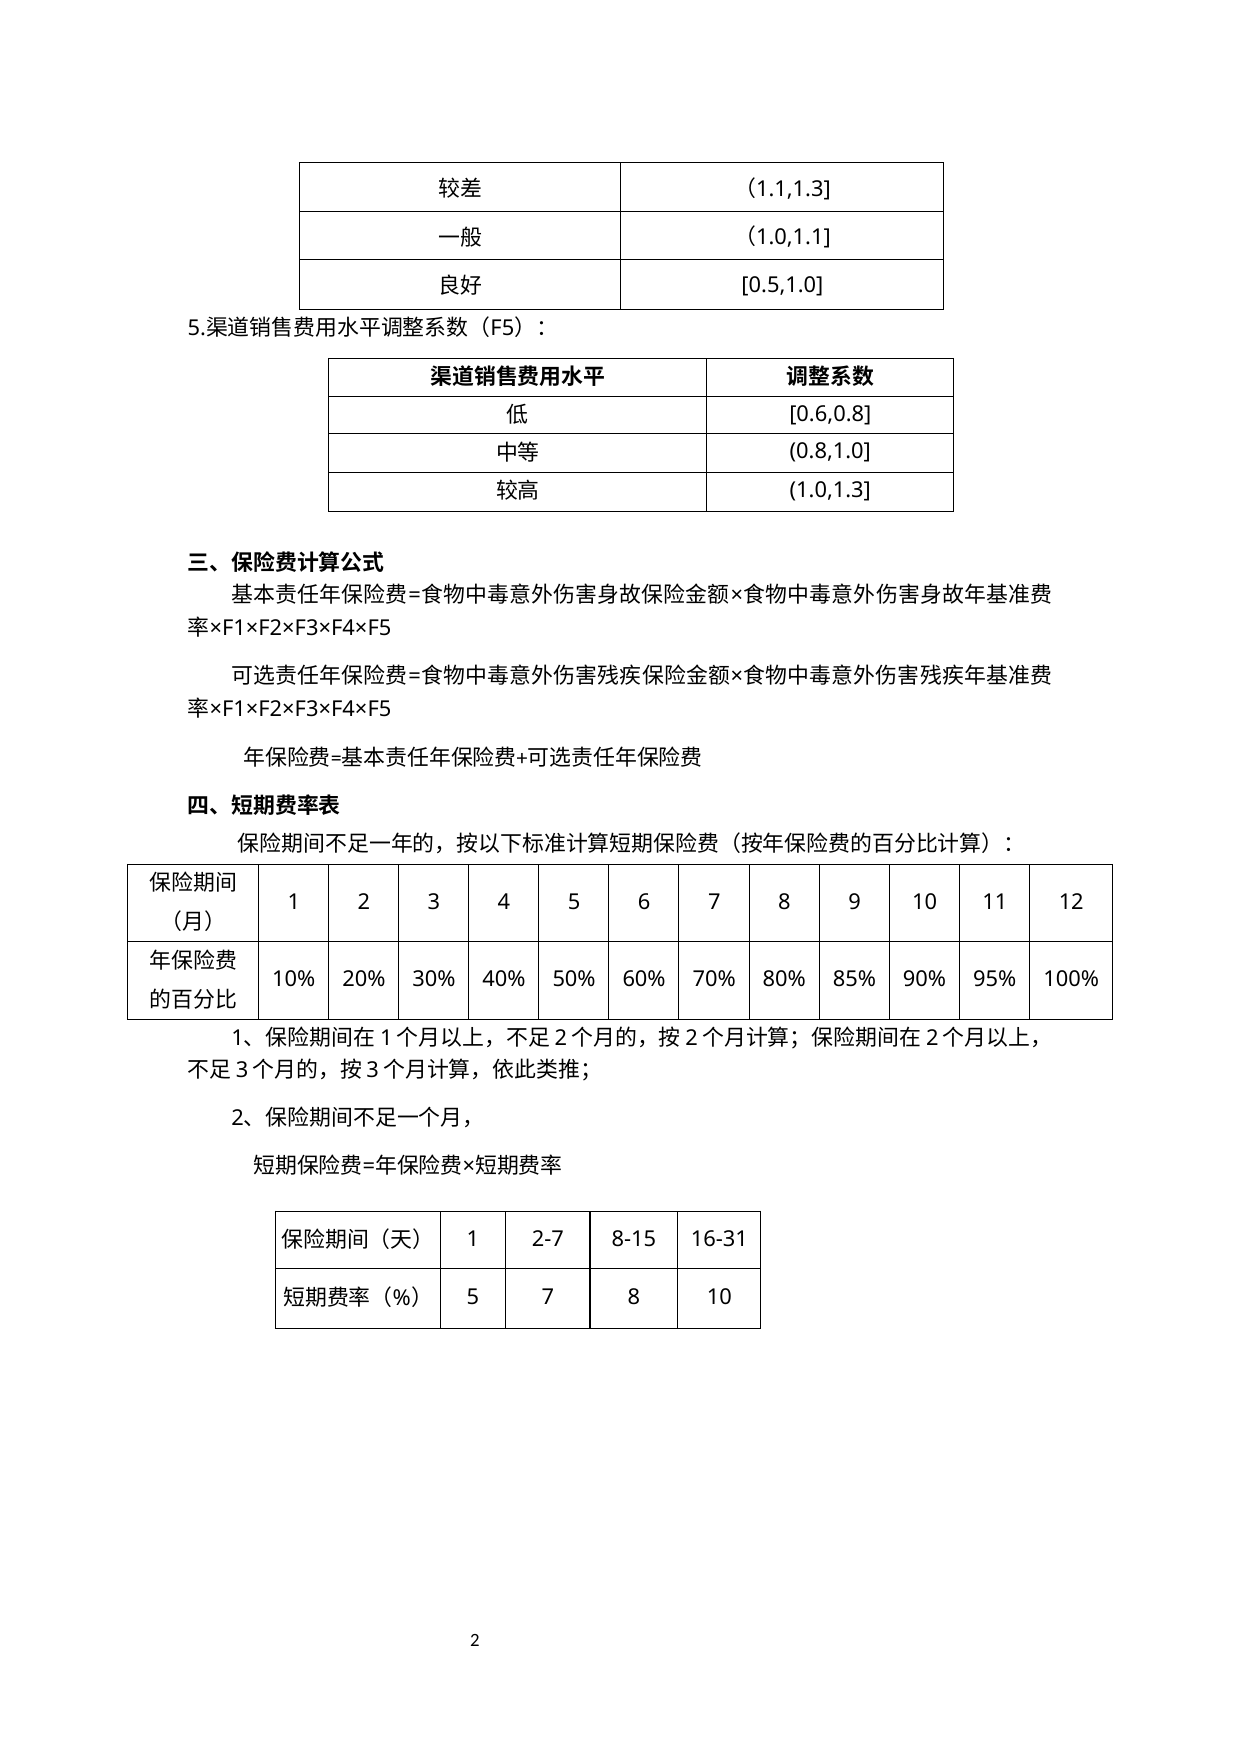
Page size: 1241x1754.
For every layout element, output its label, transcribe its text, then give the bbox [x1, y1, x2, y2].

table_cell [0.6,0.8] [707, 397, 953, 433]
table_header 3 [399, 865, 468, 941]
table_header 11 [960, 865, 1029, 941]
text 5.渠道销售费用水平调整系数（F5）： [187, 309, 1053, 342]
table_cell 年保险费的百分比 [128, 942, 258, 1019]
table_cell 95% [960, 942, 1029, 1019]
table_header 2 [329, 865, 398, 941]
table_header 调整系数 [707, 359, 953, 396]
table_cell 90% [890, 942, 959, 1019]
text 三、保险费计算公式 [187, 544, 1053, 577]
table_header 保险期间（月） [128, 865, 258, 941]
table_cell 较高 [329, 473, 706, 511]
table_header 4 [469, 865, 538, 941]
table_cell 100% [1030, 942, 1112, 1019]
table_header 16-31 [678, 1212, 760, 1268]
table_cell 50% [539, 942, 608, 1019]
text 保险期间不足一年的，按以下标准计算短期保险费（按年保险费的百分比计算）： [187, 826, 1053, 857]
table_cell （1.1,1.3] [621, 163, 943, 211]
table_cell 5 [441, 1269, 505, 1327]
table_header 8 [750, 865, 819, 941]
table_header 8-15 [591, 1212, 677, 1268]
text 基本责任年保险费=食物中毒意外伤害身故保险金额×食物中毒意外伤害身故年基准费率×F1×F2×F3×F4×F5 [187, 577, 1053, 642]
table_cell 较差 [300, 163, 620, 211]
table_cell (1.0,1.3] [707, 473, 953, 511]
table_cell [0.5,1.0] [621, 260, 943, 308]
text 四、短期费率表 [187, 788, 1053, 819]
table_cell 短期费率（%） [276, 1269, 440, 1327]
table_cell 30% [399, 942, 468, 1019]
table_cell 低 [329, 397, 706, 433]
table_header 5 [539, 865, 608, 941]
table_cell 8 [591, 1269, 677, 1327]
table_cell 中等 [329, 434, 706, 472]
text 年保险费=基本责任年保险费+可选责任年保险费 [187, 739, 1053, 772]
table_cell 良好 [300, 260, 620, 308]
list 保险期间不足一个月， [187, 1099, 1053, 1131]
table_header 1 [441, 1212, 505, 1268]
text 可选责任年保险费=食物中毒意外伤害残疾保险金额×食物中毒意外伤害残疾年基准费率×F1×F2×F3×F4×F5 [187, 658, 1053, 723]
table_header 6 [609, 865, 678, 941]
table_header 渠道销售费用水平 [329, 359, 706, 396]
table_cell 60% [609, 942, 678, 1019]
table_cell 一般 [300, 212, 620, 259]
table_cell （1.0,1.1] [621, 212, 943, 259]
table_header 2-7 [506, 1212, 589, 1268]
table_cell 7 [506, 1269, 589, 1327]
text 1、保险期间在1个月以上，不足2个月的，按2个月计算；保险期间在2个月以上，不足3个月的，按3个月计算，依此类推； [187, 1020, 1053, 1083]
table_cell 20% [329, 942, 398, 1019]
table_header 7 [679, 865, 749, 941]
table_cell 80% [750, 942, 819, 1019]
table_cell 40% [469, 942, 538, 1019]
table_cell (0.8,1.0] [707, 434, 953, 472]
table_cell 70% [679, 942, 749, 1019]
table_header 保险期间（天） [276, 1212, 440, 1268]
table_cell 10 [678, 1269, 760, 1327]
table_header 9 [820, 865, 889, 941]
table_cell 85% [820, 942, 889, 1019]
table_header 1 [259, 865, 328, 941]
table_header 12 [1030, 865, 1112, 941]
table_header 10 [890, 865, 959, 941]
table_cell 10% [259, 942, 328, 1019]
list 短期保险费=年保险费×短期费率 [187, 1148, 1053, 1179]
